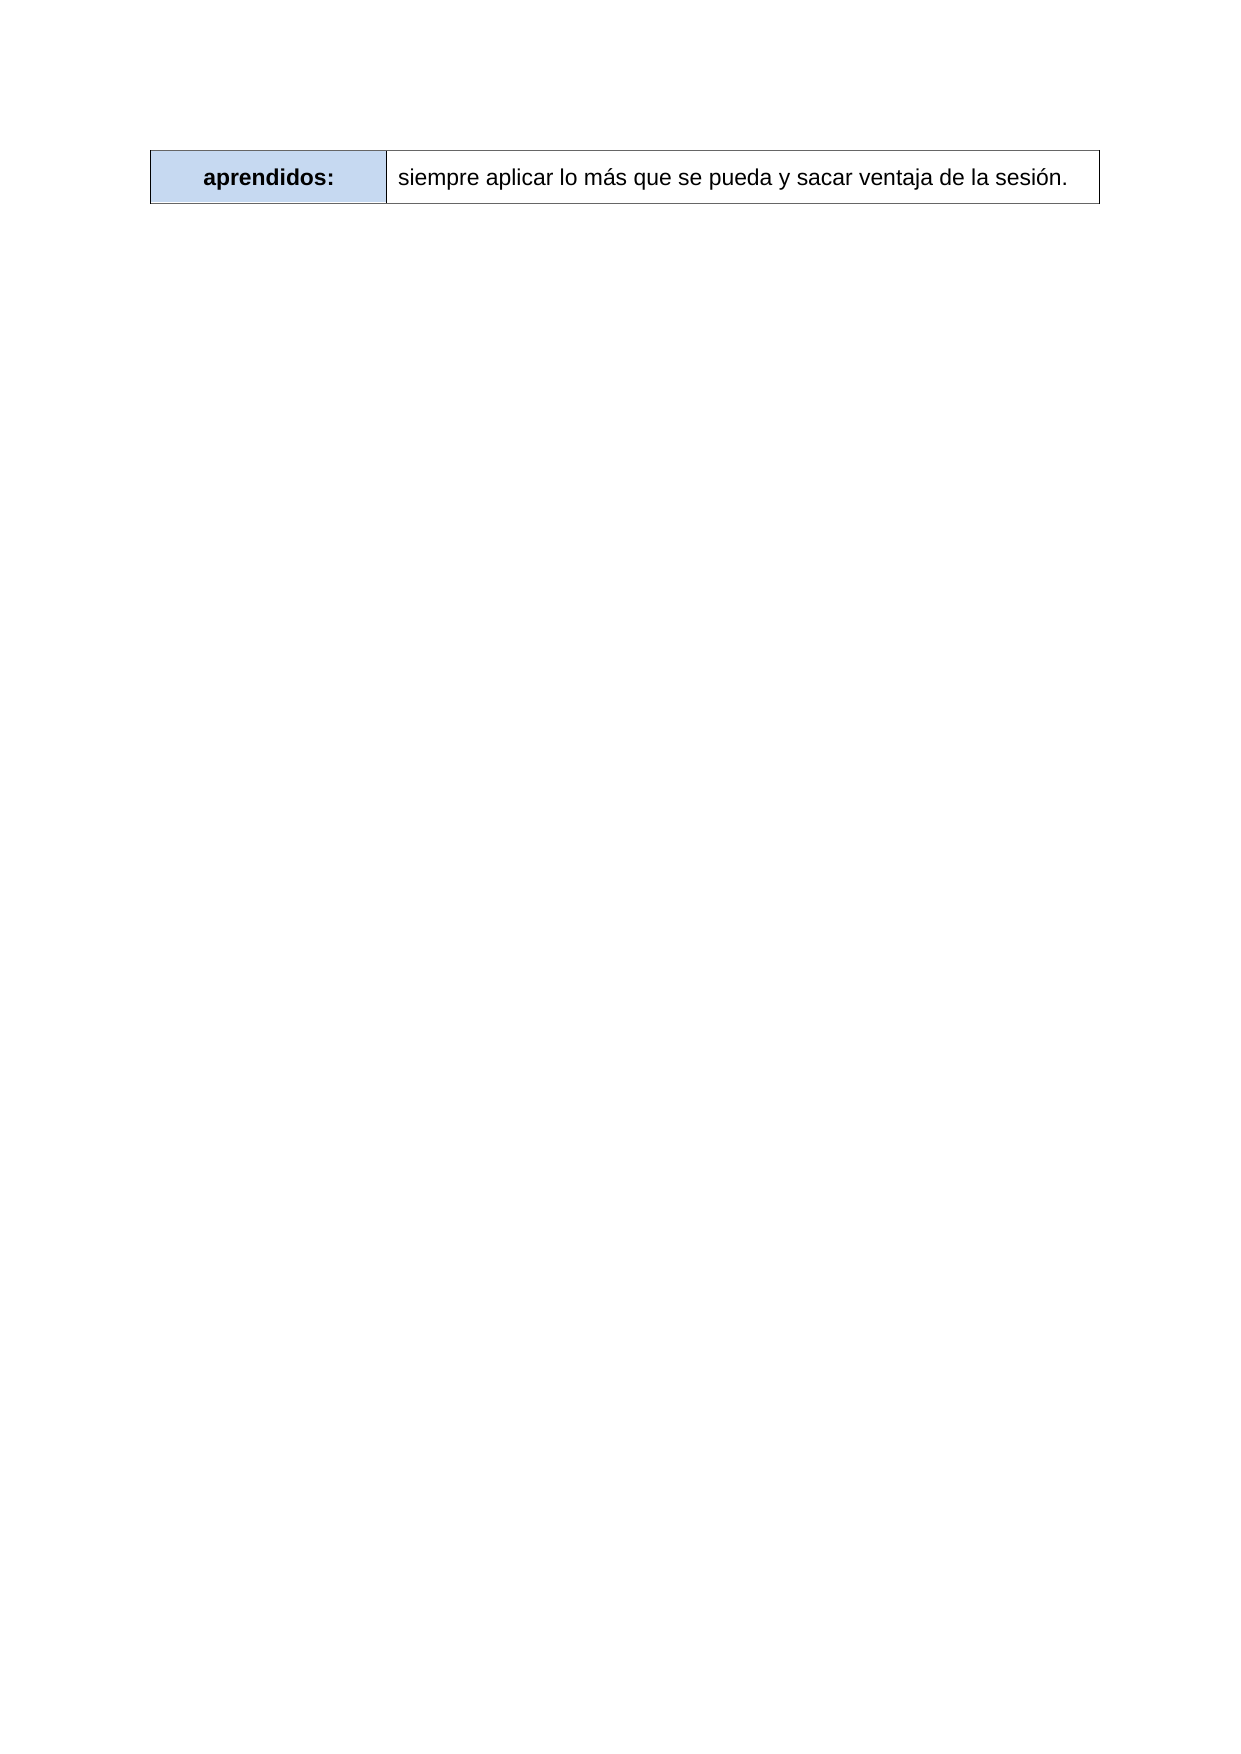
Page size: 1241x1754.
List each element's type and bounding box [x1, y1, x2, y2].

table_cell [387, 151, 1099, 202]
table_cell [151, 151, 386, 202]
